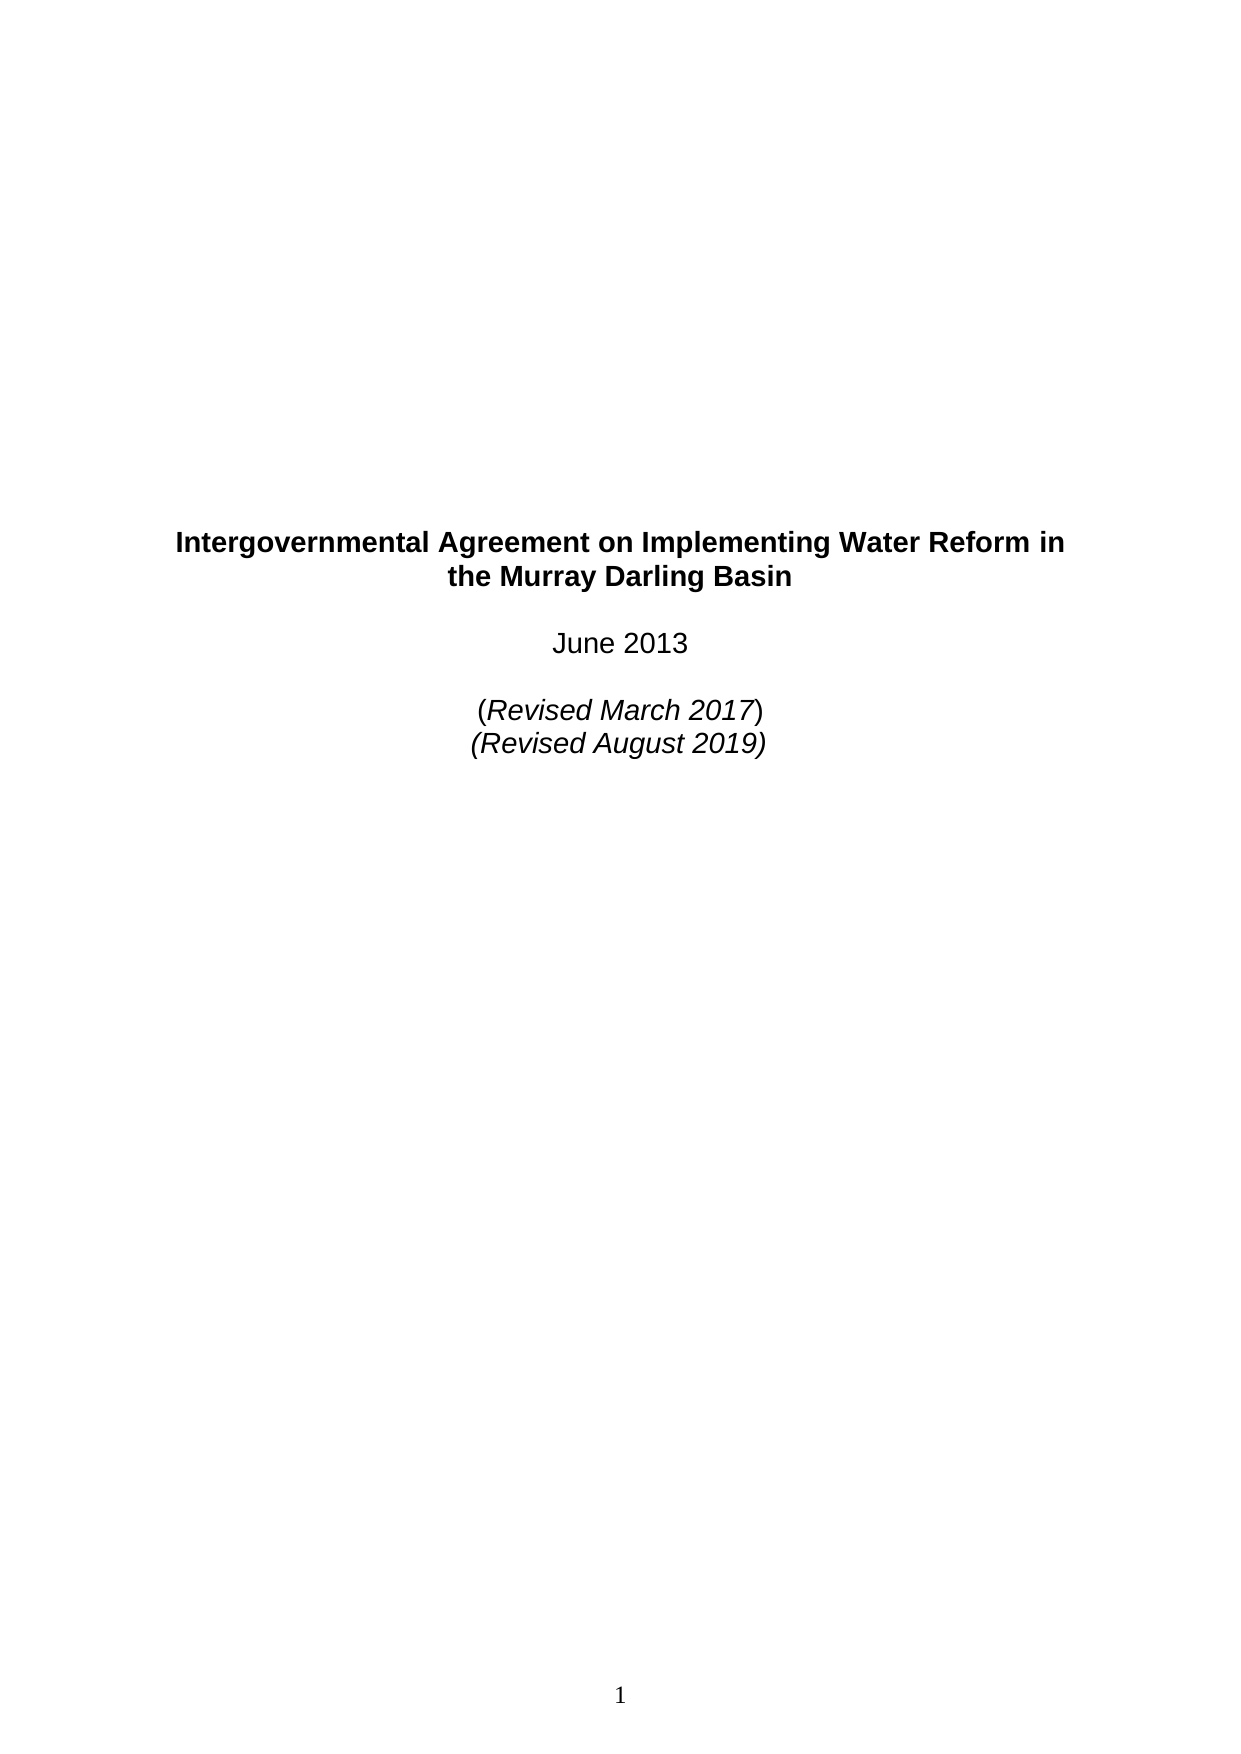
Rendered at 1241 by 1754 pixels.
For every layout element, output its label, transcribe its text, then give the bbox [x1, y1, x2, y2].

title Intergovernmental Agreement on Implementing Water Reform in the Murray Darling Basin [150, 525, 1090, 592]
subtitle June 2013 [150, 626, 1090, 659]
subtitle (Revised August 2019) [150, 726, 1090, 760]
subtitle (Revised March 2017) [150, 693, 1090, 726]
